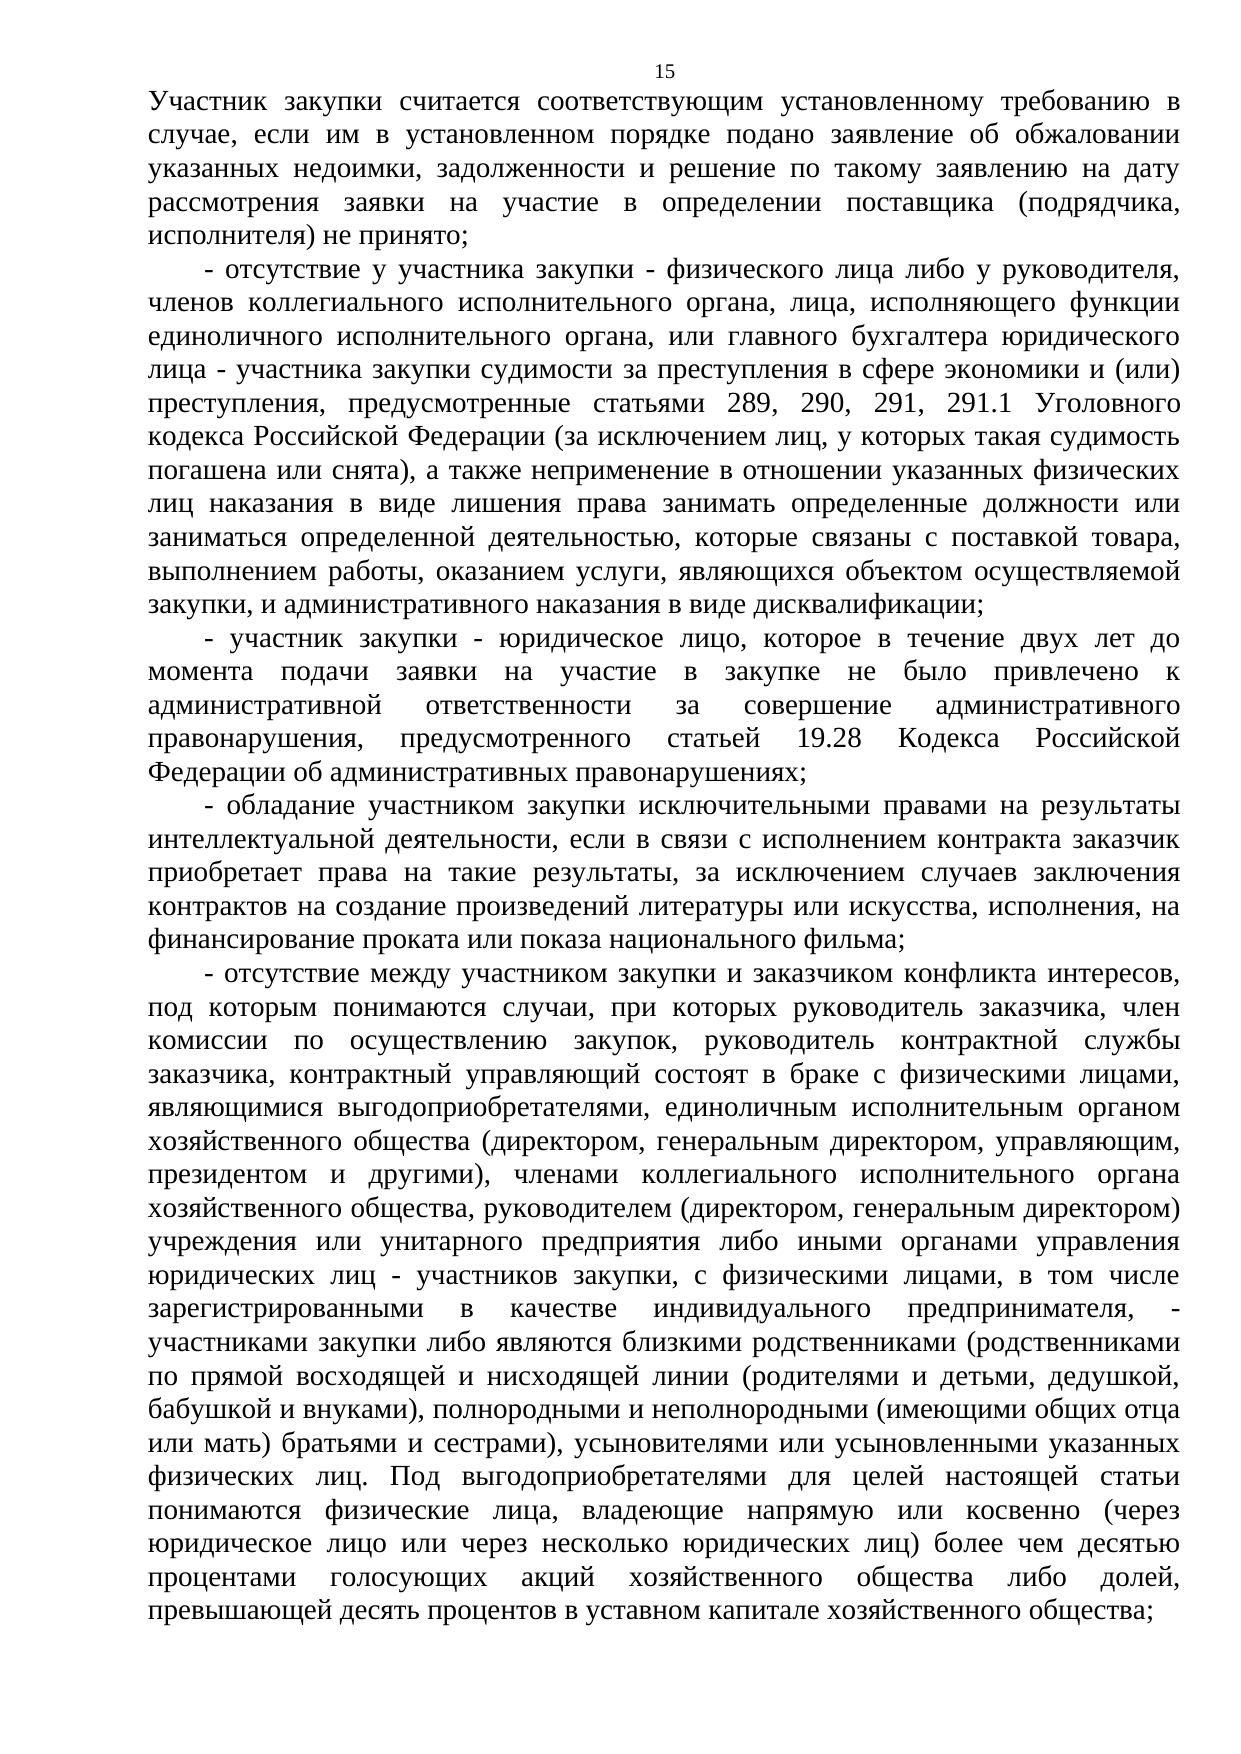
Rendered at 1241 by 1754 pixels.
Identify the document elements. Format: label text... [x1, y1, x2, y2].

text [148, 83, 1181, 251]
text - отсутствие у участника закупки - физического лица либо у руководителя, членов коллегиального исполнительного органа, лица, исполняющего функции единоличного исполнительного органа, или главного бухгалтера юридического лица - участника закупки судимости за преступления в сфере экономики и (или) преступления, предусмотренные статьями 289, 290, 291, 291.1 Уголовного кодекса Российской Федерации (за исключением лиц, у которых такая судимость погашена или снята), а также неприменение в отношении указанных физических лиц наказания в виде лишения права занимать определенные должности или заниматься определенной деятельностью, которые связаны с поставкой товара, выполнением работы, оказанием услуги, являющихся объектом осуществляемой закупки, и административного наказания в виде дисквалификации; [148, 251, 1181, 620]
text - обладание участником закупки исключительными правами на результаты интеллектуальной деятельности, если в связи с исполнением контракта заказчик приобретает права на такие результаты, за исключением случаев заключения контрактов на создание произведений литературы или искусства, исполнения, на финансирование проката или показа национального фильма; [148, 787, 1181, 955]
text - участник закупки - юридическое лицо, которое в течение двух лет до момента подачи заявки на участие в закупке не было привлечено к административной ответственности за совершение административного правонарушения, предусмотренного статьей 19.28 Кодекса Российской Федерации об административных правонарушениях; [148, 620, 1181, 787]
text - отсутствие между участником закупки и заказчиком конфликта интересов, под которым понимаются случаи, при которых руководитель заказчика, член комиссии по осуществлению закупок, руководитель контрактной службы заказчика, контрактный управляющий состоят в браке с физическими лицами, являющимися выгодоприобретателями, единоличным исполнительным органом хозяйственного общества (директором, генеральным директором, управляющим, президентом и другими), членами коллегиального исполнительного органа хозяйственного общества, руководителем (директором, генеральным директором) учреждения или унитарного предприятия либо иными органами управления юридических лиц - участников закупки, с физическими лицами, в том числе зарегистрированными в качестве индивидуального предпринимателя, - участниками закупки либо являются близкими родственниками (родственниками по прямой восходящей и нисходящей линии (родителями и детьми, дедушкой, бабушкой и внуками), полнородными и неполнородными (имеющими общих отца или мать) братьями и сестрами), усыновителями или усыновленными указанных физических лиц. Под выгодоприобретателями для целей настоящей статьи понимаются физические лица, владеющие напрямую или косвенно (через юридическое лицо или через несколько юридических лиц) более чем десятью процентами голосующих акций хозяйственного общества либо долей, превышающей десять процентов в уставном капитале хозяйственного общества; [148, 955, 1181, 1626]
